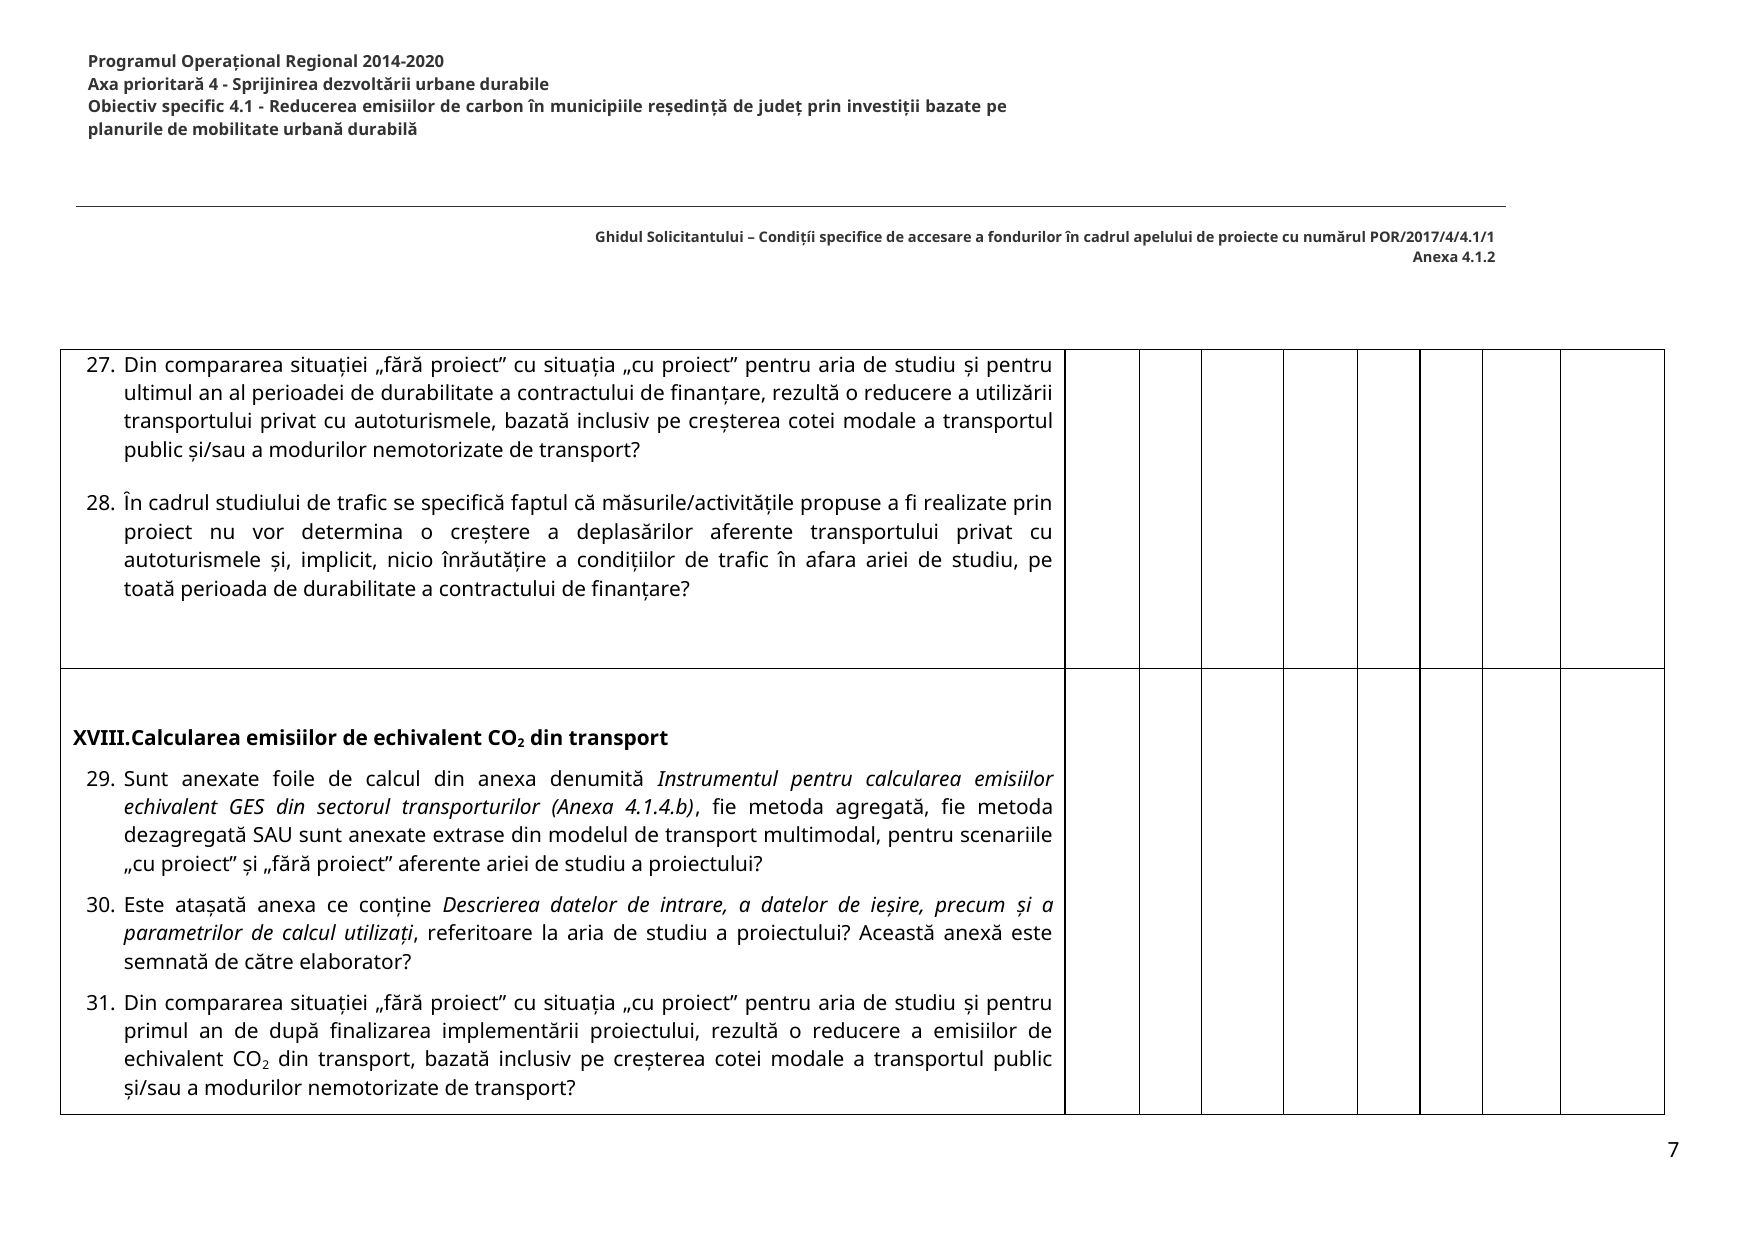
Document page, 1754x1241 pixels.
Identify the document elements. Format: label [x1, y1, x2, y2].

table_cell [1421, 669, 1482, 1114]
table_cell [1358, 669, 1419, 1114]
table_cell [1284, 350, 1357, 668]
table_cell [61, 350, 1064, 668]
table_cell [1561, 669, 1664, 1114]
table_cell [1421, 350, 1482, 668]
table_cell [1483, 669, 1560, 1114]
table_cell [1066, 669, 1139, 1114]
table_cell [1140, 350, 1201, 668]
table_cell [1483, 350, 1560, 668]
table_cell [1284, 669, 1357, 1114]
table_cell [1140, 669, 1201, 1114]
table_cell [1202, 669, 1283, 1114]
table_cell [1358, 350, 1419, 668]
table_cell [61, 669, 1064, 1114]
table_cell [1066, 350, 1139, 668]
table_cell [1202, 350, 1283, 668]
table_cell [1561, 350, 1664, 668]
